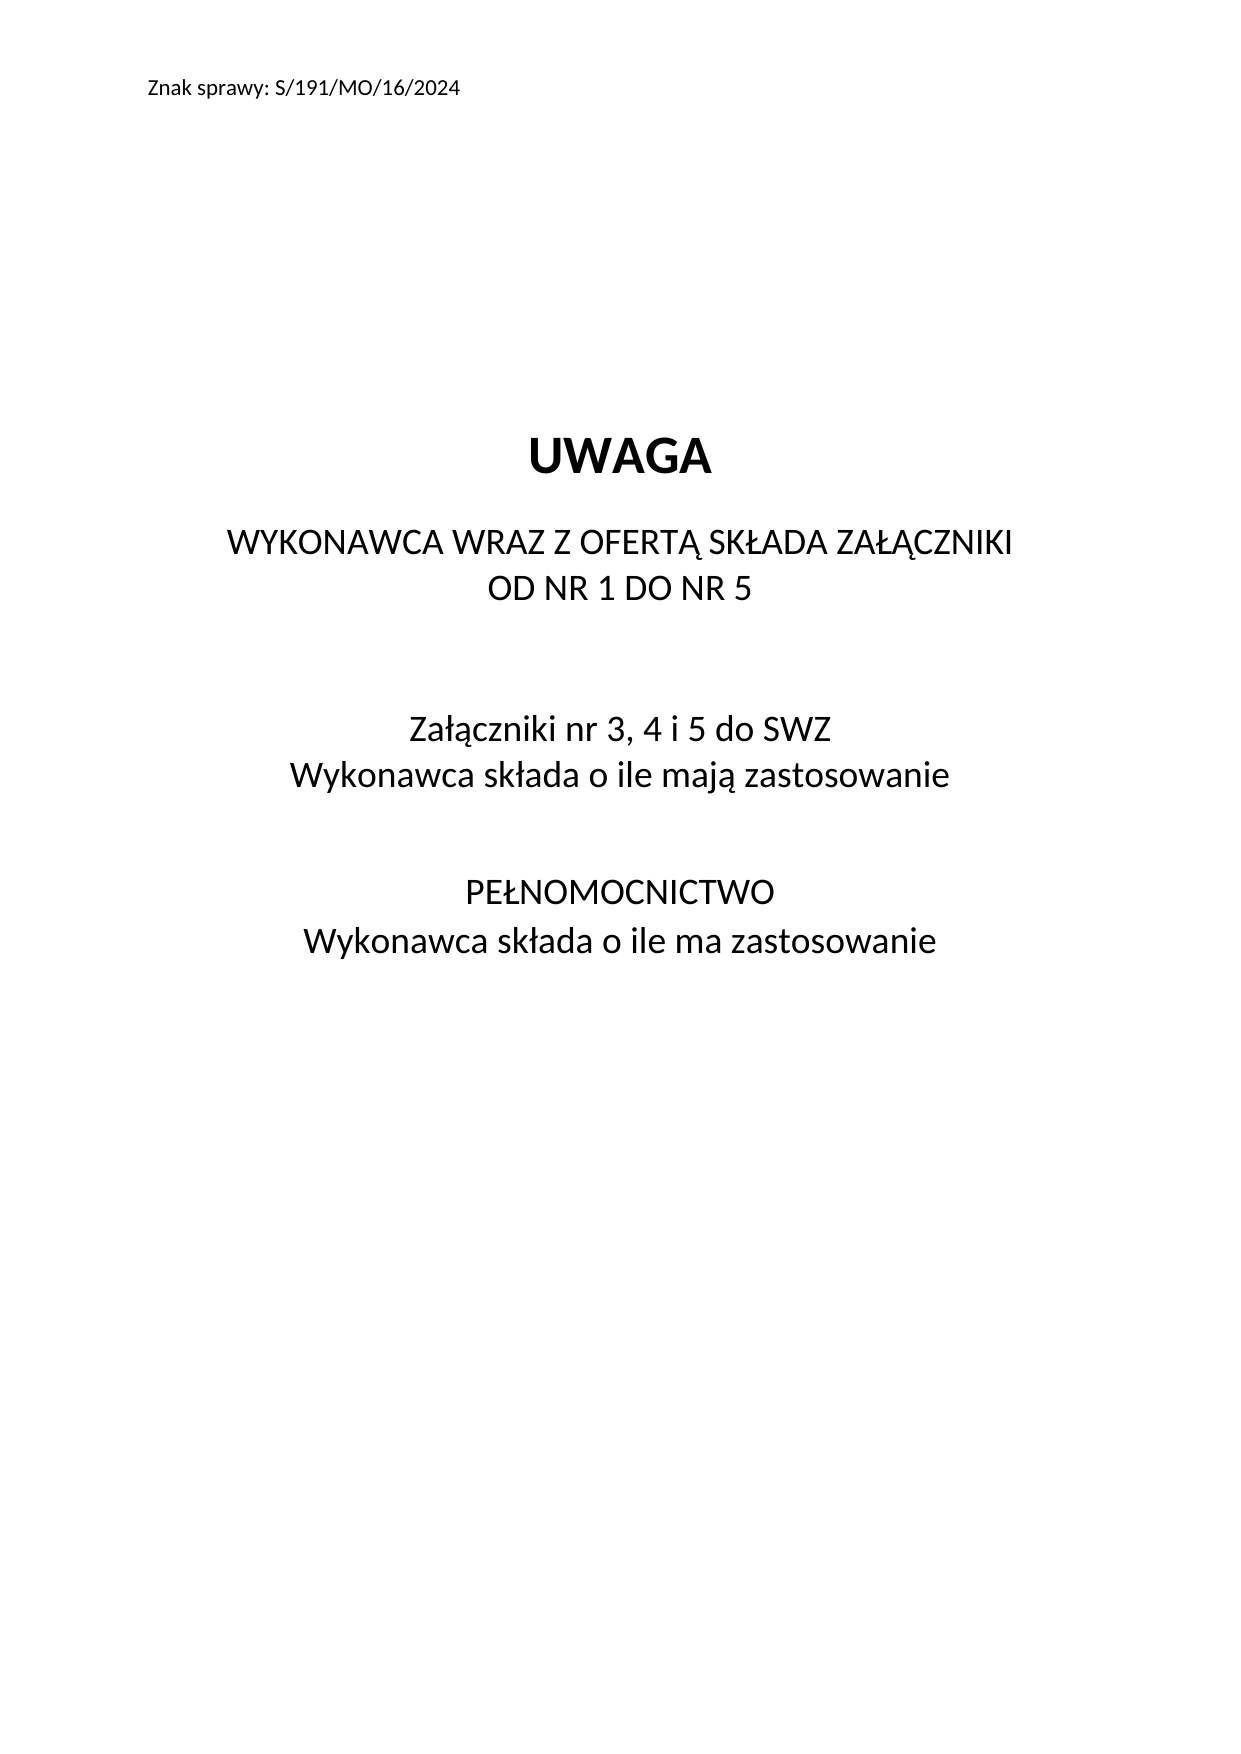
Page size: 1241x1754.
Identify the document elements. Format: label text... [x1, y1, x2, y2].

text Załączniki nr 3, 4 i 5 do SWZ Wykonawca składa o ile mają zastosowanie [148, 705, 1093, 797]
text UWAGA [148, 421, 1093, 487]
text PEŁNOMOCNICTWO Wykonawca składa o ile ma zastosowanie [148, 868, 1093, 963]
text WYKONAWCA WRAZ Z OFERTĄ SKŁADA ZAŁĄCZNIKI OD NR 1 DO NR 5 [148, 518, 1093, 609]
